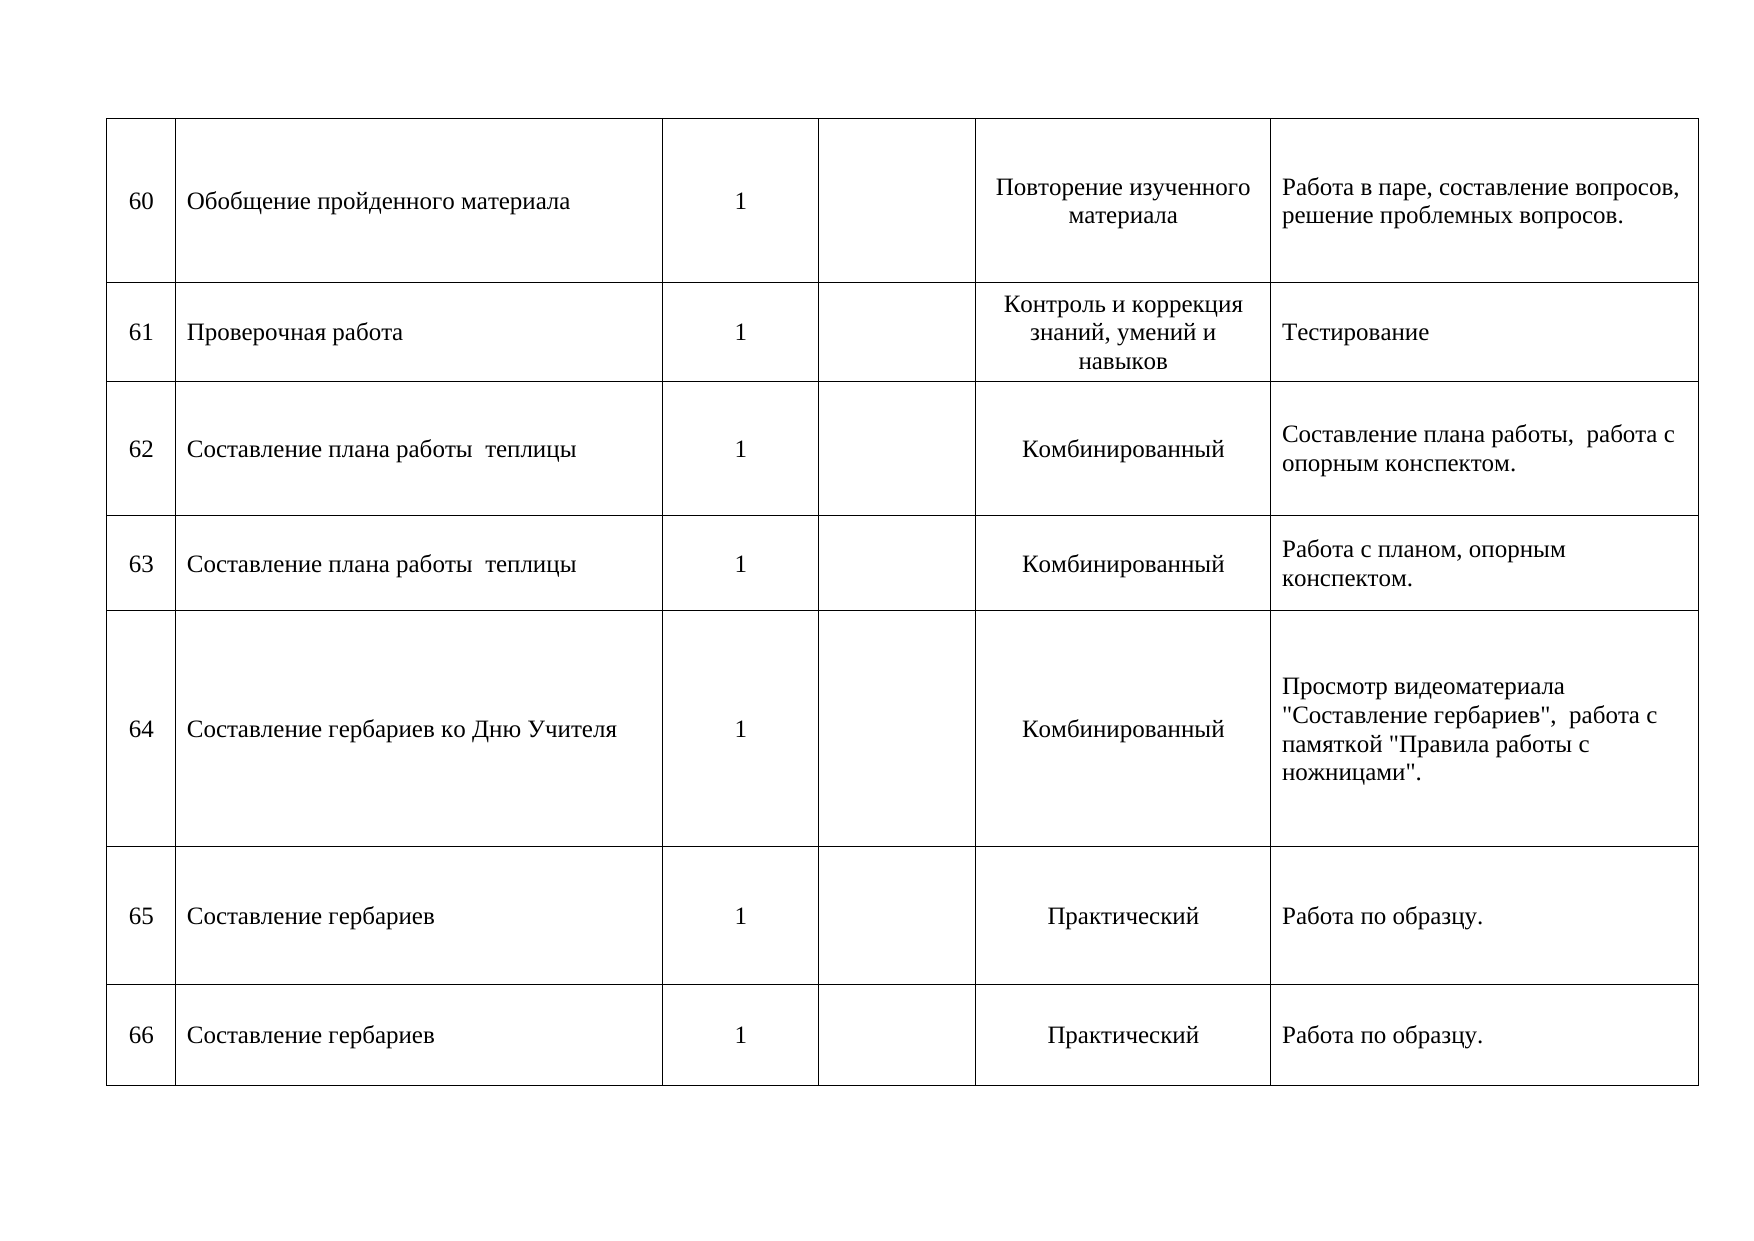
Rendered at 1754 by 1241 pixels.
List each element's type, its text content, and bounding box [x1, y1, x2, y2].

table_cell Работа с планом, опорным конспектом. [1271, 516, 1698, 610]
table_cell Работа по образцу. [1271, 985, 1698, 1085]
table_cell 1 [663, 847, 818, 984]
table_cell Работа в паре, составление вопросов, решение проблемных вопросов. [1271, 119, 1698, 282]
table_cell Составление плана работы теплицы [176, 382, 662, 515]
table_cell 63 [107, 516, 175, 610]
table_cell [819, 611, 975, 846]
table_cell 60 [107, 119, 175, 282]
table_cell [819, 283, 975, 381]
table_cell Тестирование [1271, 283, 1698, 381]
table_cell 65 [107, 847, 175, 984]
table_cell Повторение изученного материала [976, 119, 1270, 282]
table_cell Комбинированный [976, 611, 1270, 846]
table_cell Просмотр видеоматериала "Составление гербариев", работа с памяткой "Правила работы с ножницами". [1271, 611, 1698, 846]
table_cell Составление плана работы теплицы [176, 516, 662, 610]
table_cell 1 [663, 283, 818, 381]
table_cell 1 [663, 611, 818, 846]
table_cell Составление плана работы, работа с опорным конспектом. [1271, 382, 1698, 515]
table_cell [819, 382, 975, 515]
table_cell 62 [107, 382, 175, 515]
table_cell [819, 516, 975, 610]
table_cell Комбинированный [976, 516, 1270, 610]
table_cell 64 [107, 611, 175, 846]
table_cell Контроль и коррекция знаний, умений и навыков [976, 283, 1270, 381]
table_cell 1 [663, 985, 818, 1085]
table_cell Составление гербариев [176, 847, 662, 984]
table_cell 61 [107, 283, 175, 381]
table_cell Проверочная работа [176, 283, 662, 381]
table_cell [819, 119, 975, 282]
table_cell Практический [976, 847, 1270, 984]
table_cell Работа по образцу. [1271, 847, 1698, 984]
table_cell [819, 985, 975, 1085]
table_cell 1 [663, 516, 818, 610]
table_cell Практический [976, 985, 1270, 1085]
table_cell Обобщение пройденного материала [176, 119, 662, 282]
table_cell Составление гербариев ко Дню Учителя [176, 611, 662, 846]
table_cell 1 [663, 382, 818, 515]
table_cell 66 [107, 985, 175, 1085]
table_cell 1 [663, 119, 818, 282]
table_cell Комбинированный [976, 382, 1270, 515]
table_cell [819, 847, 975, 984]
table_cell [176, 985, 662, 1085]
